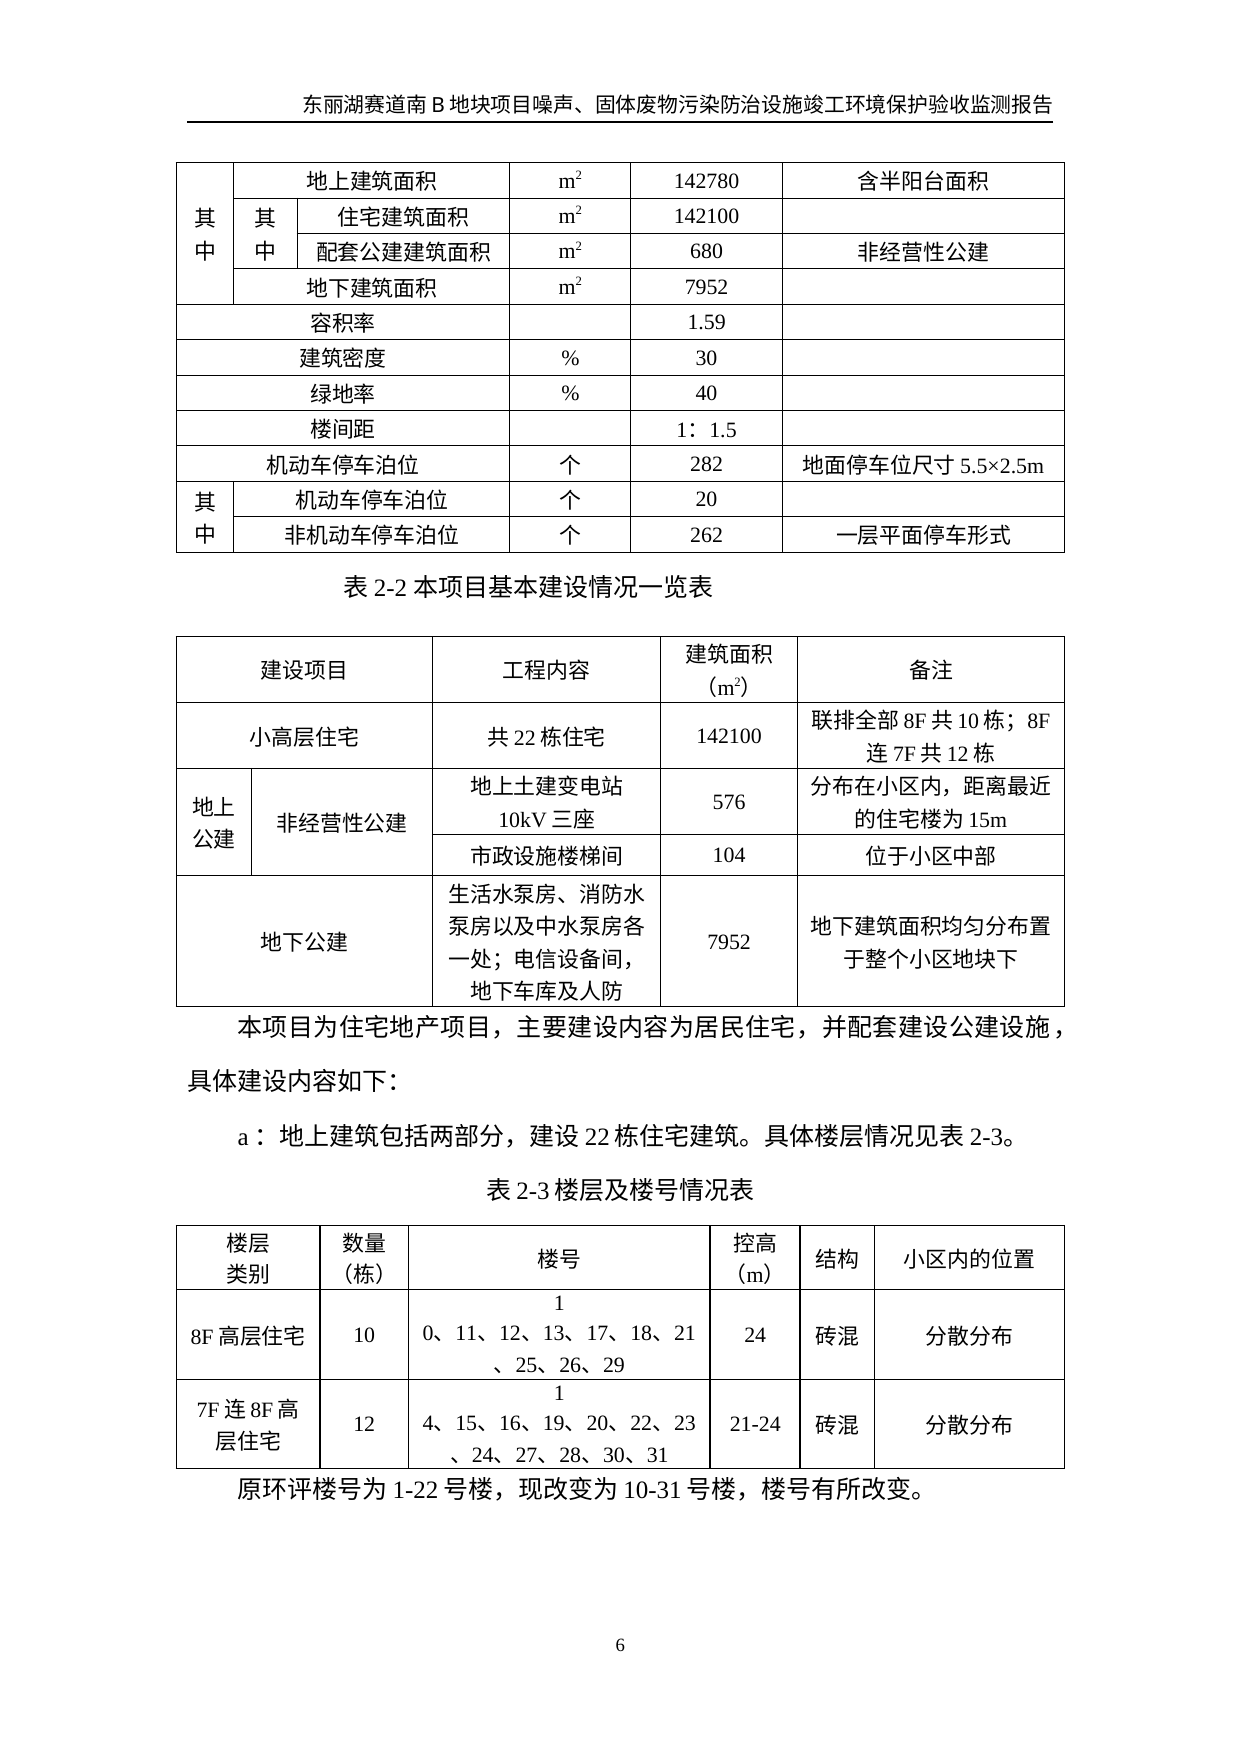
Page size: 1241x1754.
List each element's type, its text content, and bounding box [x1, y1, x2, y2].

table_cell [783, 411, 1064, 445]
text a ：地上建筑包括两部分，建设22栋住宅建筑。具体楼层情况见表2-3。 [187, 1116, 1053, 1152]
table_cell m2 [510, 199, 630, 233]
table_cell 14、15、16、19、20、22、23、24、27、28、30、31 [409, 1380, 709, 1468]
table_cell 142100 [631, 199, 782, 233]
table_cell % [510, 340, 630, 374]
table_cell 地下建筑面积均匀分布置于整个小区地块下 [798, 876, 1064, 1006]
table_cell 40 [631, 376, 782, 410]
text 原环评楼号为1-22号楼，现改变为10-31号楼，楼号有所改变。 [187, 1469, 1053, 1506]
table_cell 砖混 [801, 1380, 874, 1468]
table_cell 砖混 [801, 1290, 874, 1379]
table_header 结构 [801, 1226, 874, 1289]
table_cell 含半阳台面积 [783, 163, 1064, 197]
table_cell 142780 [631, 163, 782, 197]
table_cell % [510, 376, 630, 410]
table_cell 位于小区中部 [798, 835, 1064, 875]
table_cell 30 [631, 340, 782, 374]
text 表2-2 本项目基本建设情况一览表 [187, 553, 1053, 618]
text 表2-3楼层及楼号情况表 [187, 1170, 1053, 1207]
table_cell 生活水泵房、消防水泵房以及中水泵房各一处；电信设备间，地下车库及人防 [433, 876, 660, 1006]
table_cell 机动车停车泊位 [177, 446, 509, 481]
table_cell 市政设施楼梯间 [433, 835, 660, 875]
table_cell [783, 340, 1064, 374]
table_header 数量（栋） [321, 1226, 408, 1289]
table_cell 地面停车位尺寸5.5×2.5m [783, 446, 1064, 481]
table_cell 1：1.5 [631, 411, 782, 445]
table_header 楼号 [409, 1226, 709, 1289]
table_header 工程内容 [433, 637, 660, 702]
table_cell 12 [321, 1380, 408, 1468]
table_cell m2 [510, 163, 630, 197]
table_cell 小高层住宅 [177, 703, 432, 768]
table_header 小区内的位置 [875, 1226, 1064, 1289]
table_cell 其中 [177, 163, 233, 304]
table_cell 非经营性公建 [783, 234, 1064, 268]
table_cell 680 [631, 234, 782, 268]
table_cell m2 [510, 234, 630, 268]
table_cell 其中 [177, 482, 233, 552]
table_cell 142100 [661, 703, 797, 768]
table_cell 联排全部8F共10栋；8F连7F共12栋 [798, 703, 1064, 768]
table_header 控高（m） [711, 1226, 799, 1289]
table_cell [510, 305, 630, 339]
table_cell [783, 482, 1064, 516]
table_cell 地上建筑面积 [234, 163, 509, 197]
table_cell [783, 199, 1064, 233]
table_cell 楼间距 [177, 411, 509, 445]
table_cell 容积率 [177, 305, 509, 339]
table_cell 10、11、12、13、17、18、21、25、26、29 [409, 1290, 709, 1379]
table_cell 分布在小区内，距离最近的住宅楼为15m [798, 769, 1064, 834]
table_cell 个 [510, 446, 630, 481]
table_cell 绿地率 [177, 376, 509, 410]
table_cell 地下建筑面积 [234, 269, 509, 304]
table_cell 地上土建变电站10kV三座 [433, 769, 660, 834]
table_cell 262 [631, 517, 782, 552]
table_cell 个 [510, 517, 630, 552]
table_cell 配套公建建筑面积 [298, 234, 509, 268]
table_cell [783, 269, 1064, 304]
table_cell 7952 [631, 269, 782, 304]
table_cell 地上公建 [177, 769, 251, 875]
table_cell 24 [711, 1290, 799, 1379]
table_header 楼层 类别 [177, 1226, 319, 1289]
table_cell 21-24 [711, 1380, 799, 1468]
table_cell 7F连8F高层住宅 [177, 1380, 319, 1468]
table_cell 机动车停车泊位 [234, 482, 509, 516]
table_cell 建筑密度 [177, 340, 509, 374]
table_cell 分散分布 [875, 1380, 1064, 1468]
table_cell 非经营性公建 [252, 769, 432, 875]
table_cell 104 [661, 835, 797, 875]
table_cell m2 [510, 269, 630, 304]
text 本项目为住宅地产项目，主要建设内容为居民住宅，并配套建设公建设施，具体建设内容如下： [187, 1007, 1053, 1098]
table_cell [783, 376, 1064, 410]
table_cell 10 [321, 1290, 408, 1379]
table_cell 576 [661, 769, 797, 834]
table_cell 7952 [661, 876, 797, 1006]
table_cell [783, 305, 1064, 339]
table_cell 一层平面停车形式 [783, 517, 1064, 552]
table_header 备注 [798, 637, 1064, 702]
table_cell 非机动车停车泊位 [234, 517, 509, 552]
table_header 建筑面积（m2） [661, 637, 797, 702]
table_cell [510, 411, 630, 445]
table_cell 个 [510, 482, 630, 516]
table_cell 8F高层住宅 [177, 1290, 319, 1379]
table_cell 分散分布 [875, 1290, 1064, 1379]
table_cell 282 [631, 446, 782, 481]
table_cell 地下公建 [177, 876, 432, 1006]
table_cell 20 [631, 482, 782, 516]
table_cell 住宅建筑面积 [298, 199, 509, 233]
table_cell 其中 [234, 199, 297, 268]
table_header 建设项目 [177, 637, 432, 702]
table_cell 共22栋住宅 [433, 703, 660, 768]
table_cell 1.59 [631, 305, 782, 339]
